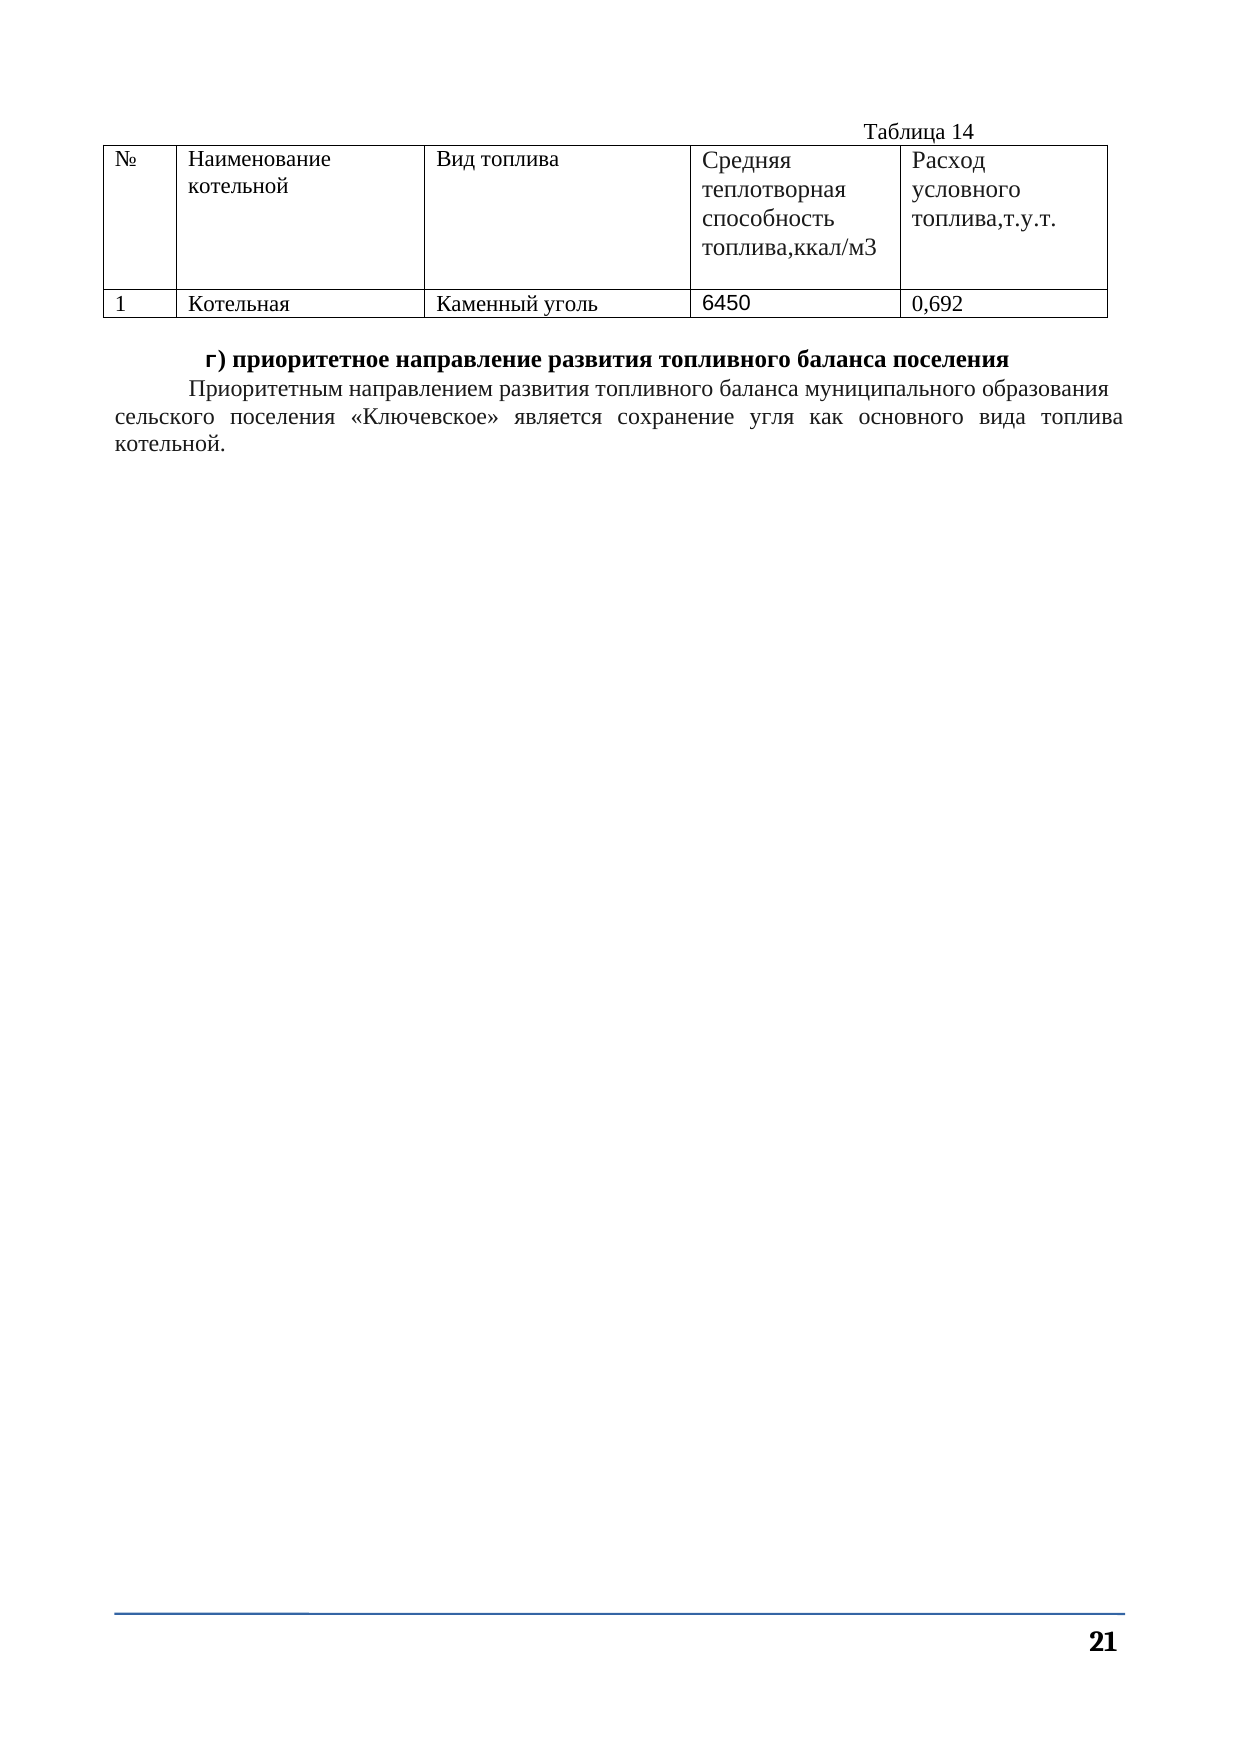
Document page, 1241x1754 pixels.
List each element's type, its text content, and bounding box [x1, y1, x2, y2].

text г) приоритетное направление развития топливного баланса поселения [114, 344, 1124, 374]
table_header Расход условного топлива,т.у.т. [901, 146, 1107, 289]
table_cell Каменный уголь [425, 290, 690, 317]
table_header Средняя теплотворная способность топлива,ккал/м3 [691, 146, 900, 289]
table_cell 0,692 [901, 290, 1107, 317]
table_header Наименование котельной [177, 146, 424, 289]
text сельского поселения «Ключевское» является сохранение угля как основного вида топлива котельной. [114, 402, 1124, 457]
table_cell 1 [104, 290, 176, 317]
table_header Вид топлива [425, 146, 690, 289]
text Таблица 14 [778, 118, 1124, 144]
table_cell 6450 [691, 290, 900, 317]
table_header № [104, 146, 176, 289]
text Приоритетным направлением развития топливного баланса муниципального образования [114, 374, 1124, 402]
table_cell Котельная [177, 290, 424, 317]
